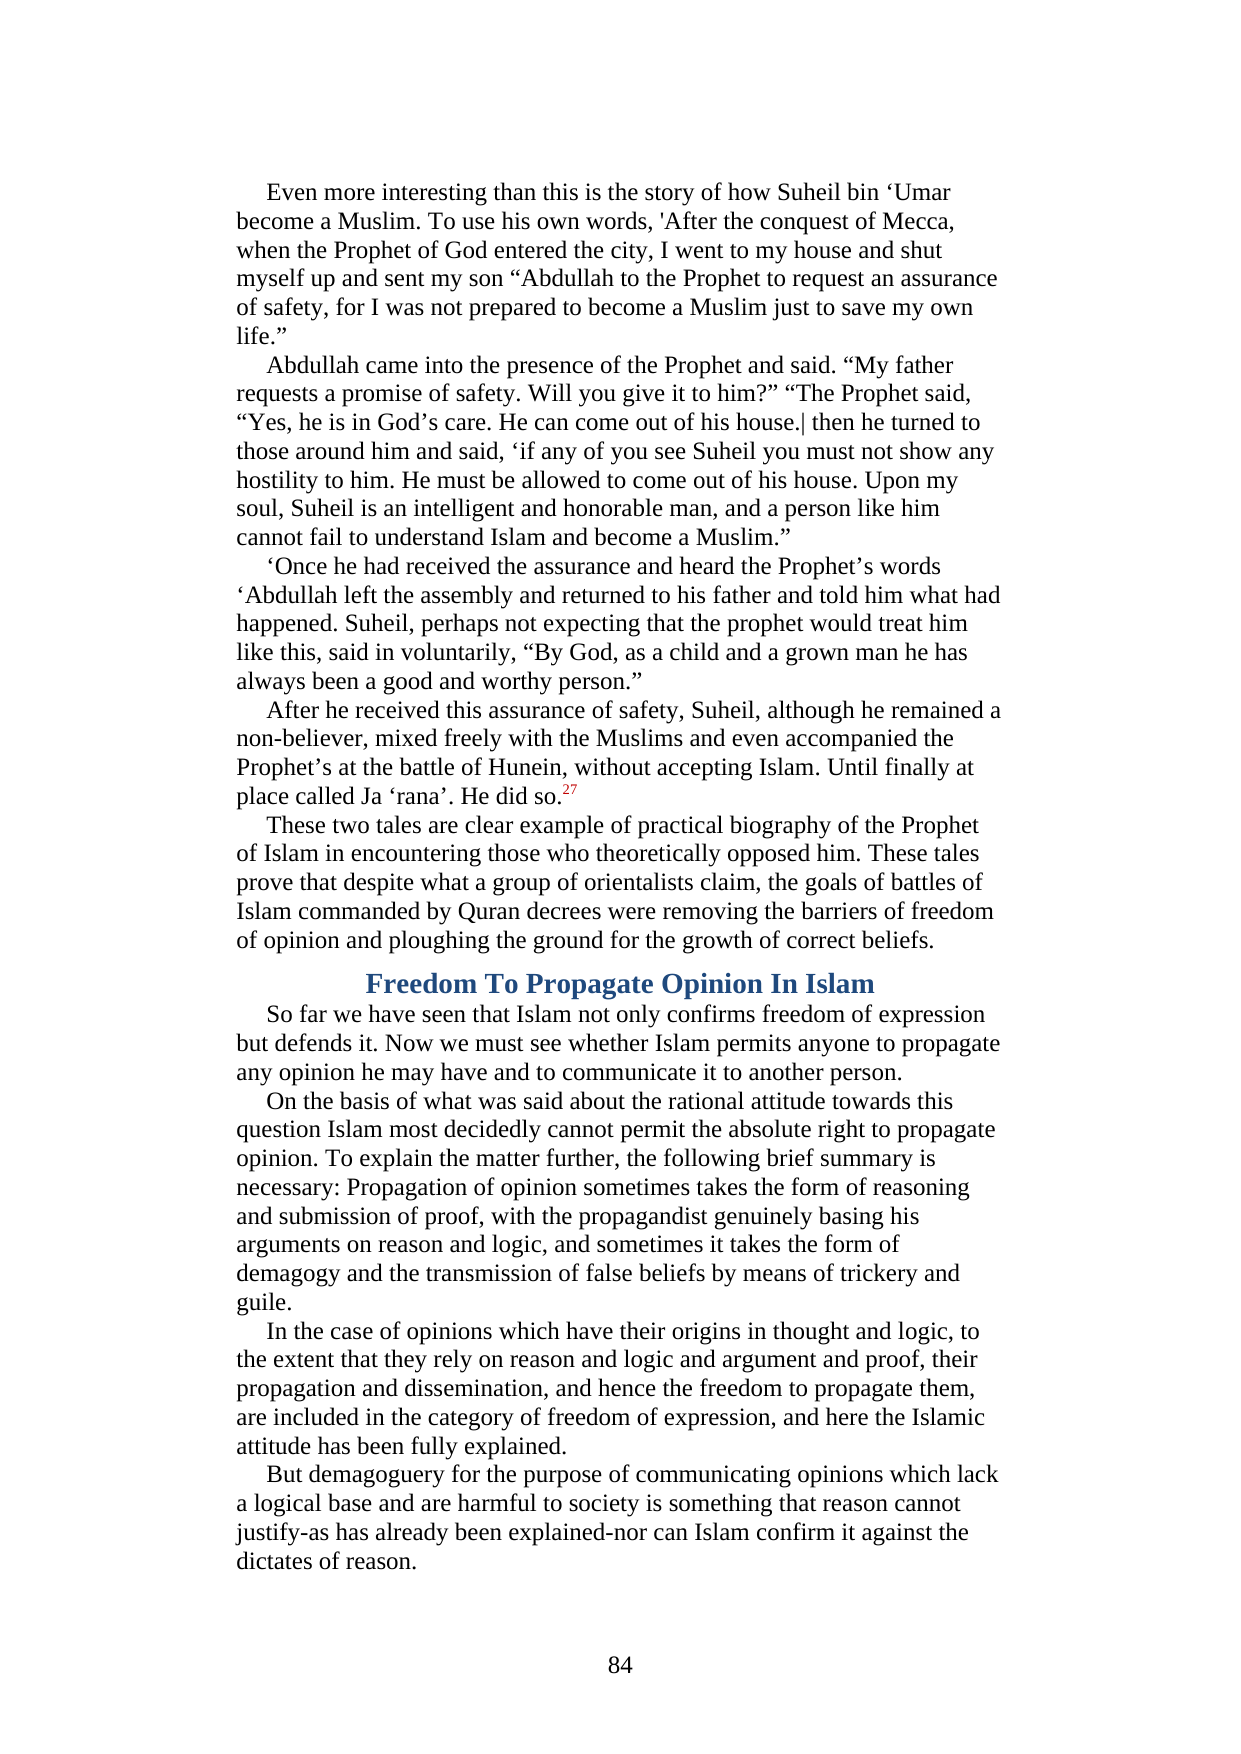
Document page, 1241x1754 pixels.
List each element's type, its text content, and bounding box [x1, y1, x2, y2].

text ‘Once he had received the assurance and heard the Prophet’s words ‘Abdullah left the assembly and returned to his father and told him what had happened. Suheil, perhaps not expecting that the prophet would treat him like this, said in voluntarily, “By God, as a child and a grown man he has always been a good and worthy person.” [236, 551, 1004, 695]
subtitle Freedom To Propagate Opinion In Islam [236, 966, 1004, 999]
text But demagoguery for the purpose of communicating opinions which lack a logical base and are harmful to society is something that reason cannot justify-as has already been explained-nor can Islam confirm it against the dictates of reason. [236, 1459, 1004, 1574]
text Even more interesting than this is the story of how Suheil bin ‘Umar become a Muslim. To use his own words, 'After the conquest of Mecca, when the Prophet of God entered the city, I went to my house and shut myself up and sent my son “Abdullah to the Prophet to request an assurance of safety, for I was not prepared to become a Muslim just to save my own life.” [236, 177, 1004, 350]
text In the case of opinions which have their origins in thought and logic, to the extent that they rely on reason and logic and argument and proof, their propagation and dissemination, and hence the freedom to propagate them, are included in the category of freedom of expression, and here the Islamic attitude has been fully explained. [236, 1316, 1004, 1459]
text So far we have seen that Islam not only confirms freedom of expression but defends it. Now we must see whether Islam permits anyone to propagate any opinion he may have and to communicate it to another person. [236, 999, 1004, 1086]
text These two tales are clear example of practical biography of the Prophet of Islam in encountering those who theoretically opposed him. These tales prove that despite what a group of orientalists claim, the goals of battles of Islam commanded by Quran decrees were removing the barriers of freedom of opinion and ploughing the ground for the growth of correct beliefs. [236, 810, 1004, 953]
text On the basis of what was said about the rational attitude towards this question Islam most decidedly cannot permit the absolute right to propagate opinion. To explain the matter further, the following brief summary is necessary: Propagation of opinion sometimes takes the form of reasoning and submission of proof, with the propagandist genuinely basing his arguments on reason and logic, and sometimes it takes the form of demagogy and the transmission of false beliefs by means of trickery and guile. [236, 1086, 1004, 1316]
text After he received this assurance of safety, Suheil, although he remained a non-believer, mixed freely with the Muslims and even accompanied the Prophet’s at the battle of Hunein, without accepting Islam. Until finally at place called Ja ‘rana’. He did so.27 [236, 695, 1004, 810]
text Abdullah came into the presence of the Prophet and said. “My father requests a promise of safety. Will you give it to him?” “The Prophet said, “Yes, he is in God’s care. He can come out of his house.| then he turned to those around him and said, ‘if any of you see Suheil you must not show any hostility to him. He must be allowed to come out of his house. Upon my soul, Suheil is an intelligent and honorable man, and a person like him cannot fail to understand Islam and become a Muslim.” [236, 350, 1004, 551]
